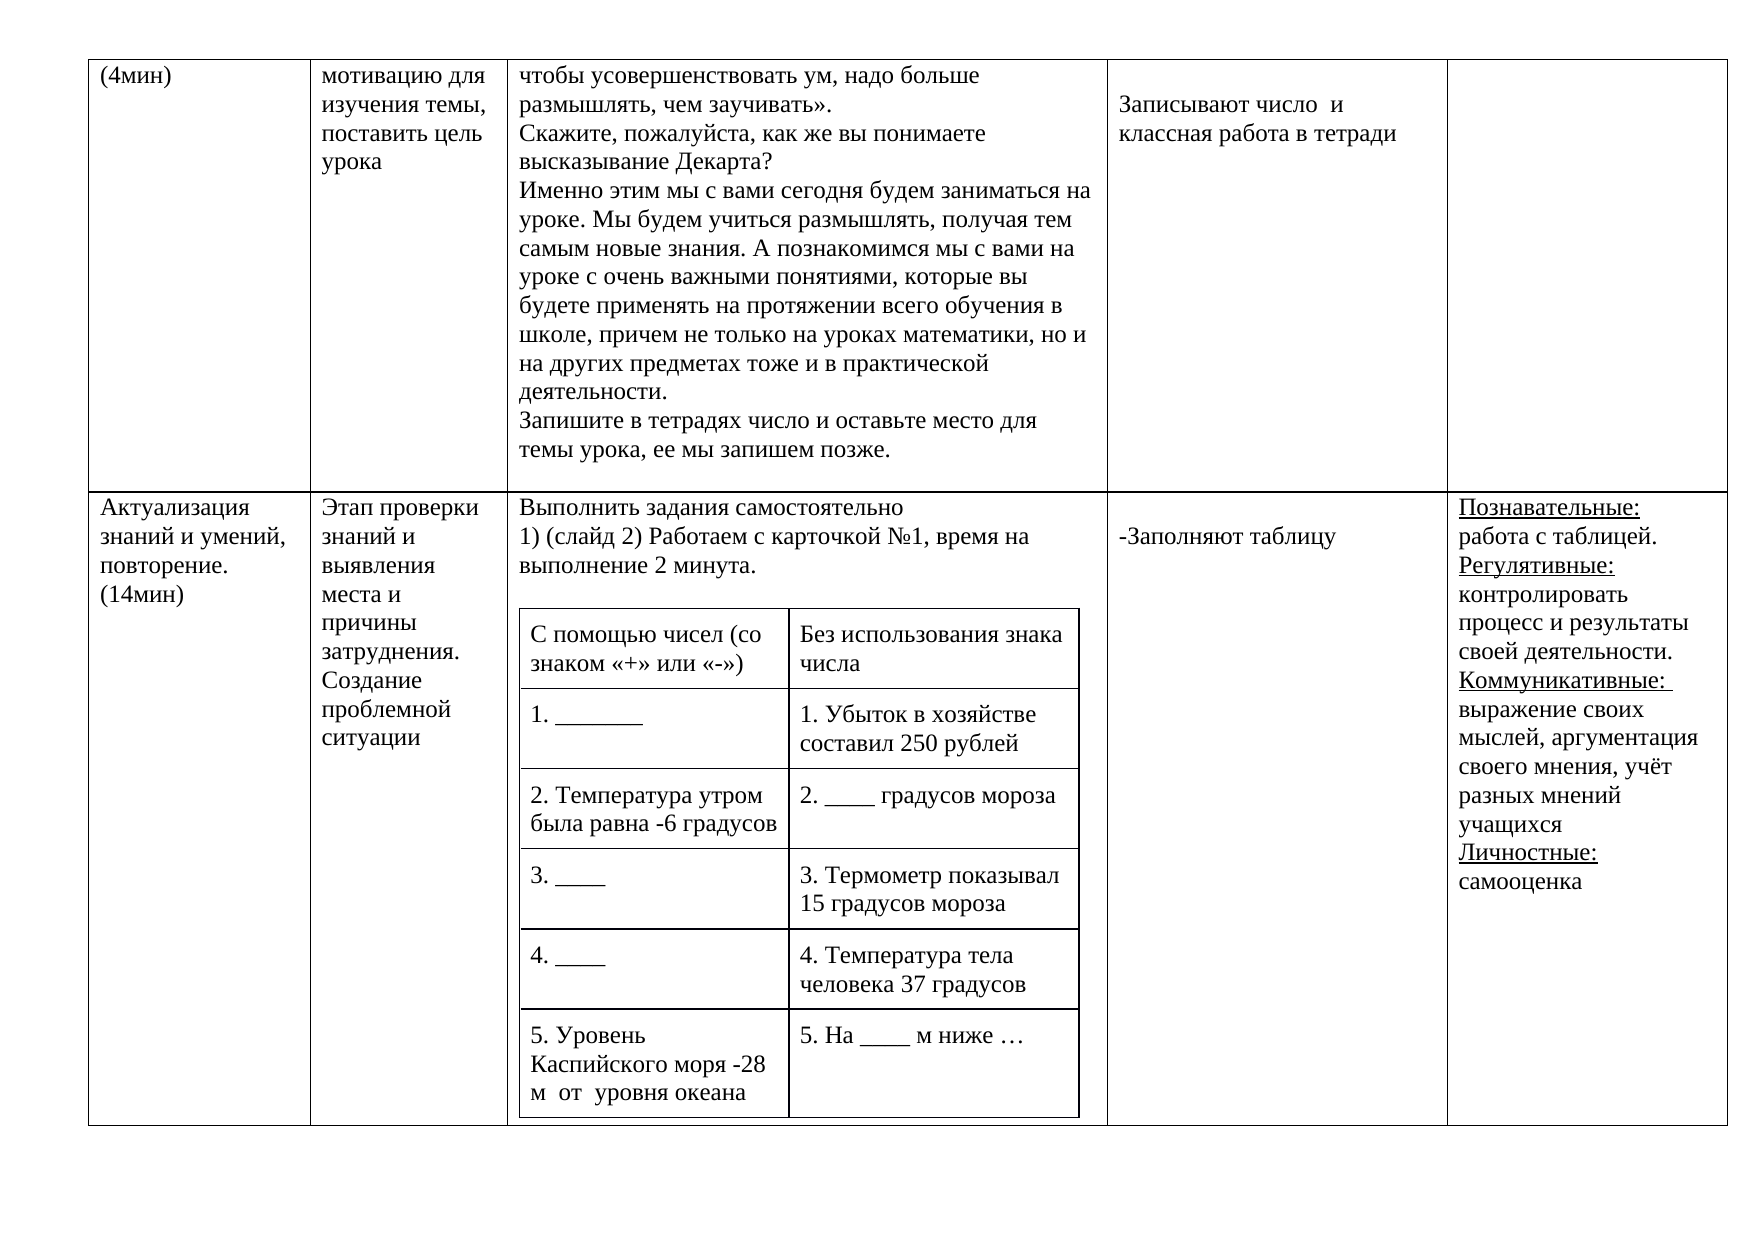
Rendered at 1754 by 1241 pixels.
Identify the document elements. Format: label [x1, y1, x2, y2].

table_cell [1108, 60, 1447, 491]
table_cell [1448, 493, 1727, 1125]
table_cell [1108, 493, 1447, 1125]
table_cell [89, 60, 310, 491]
table_cell [311, 493, 507, 1125]
table_cell [508, 60, 1107, 491]
table_cell [311, 60, 507, 491]
table_cell [89, 493, 310, 1125]
table_cell [1448, 60, 1727, 491]
table_cell [508, 493, 1107, 1125]
